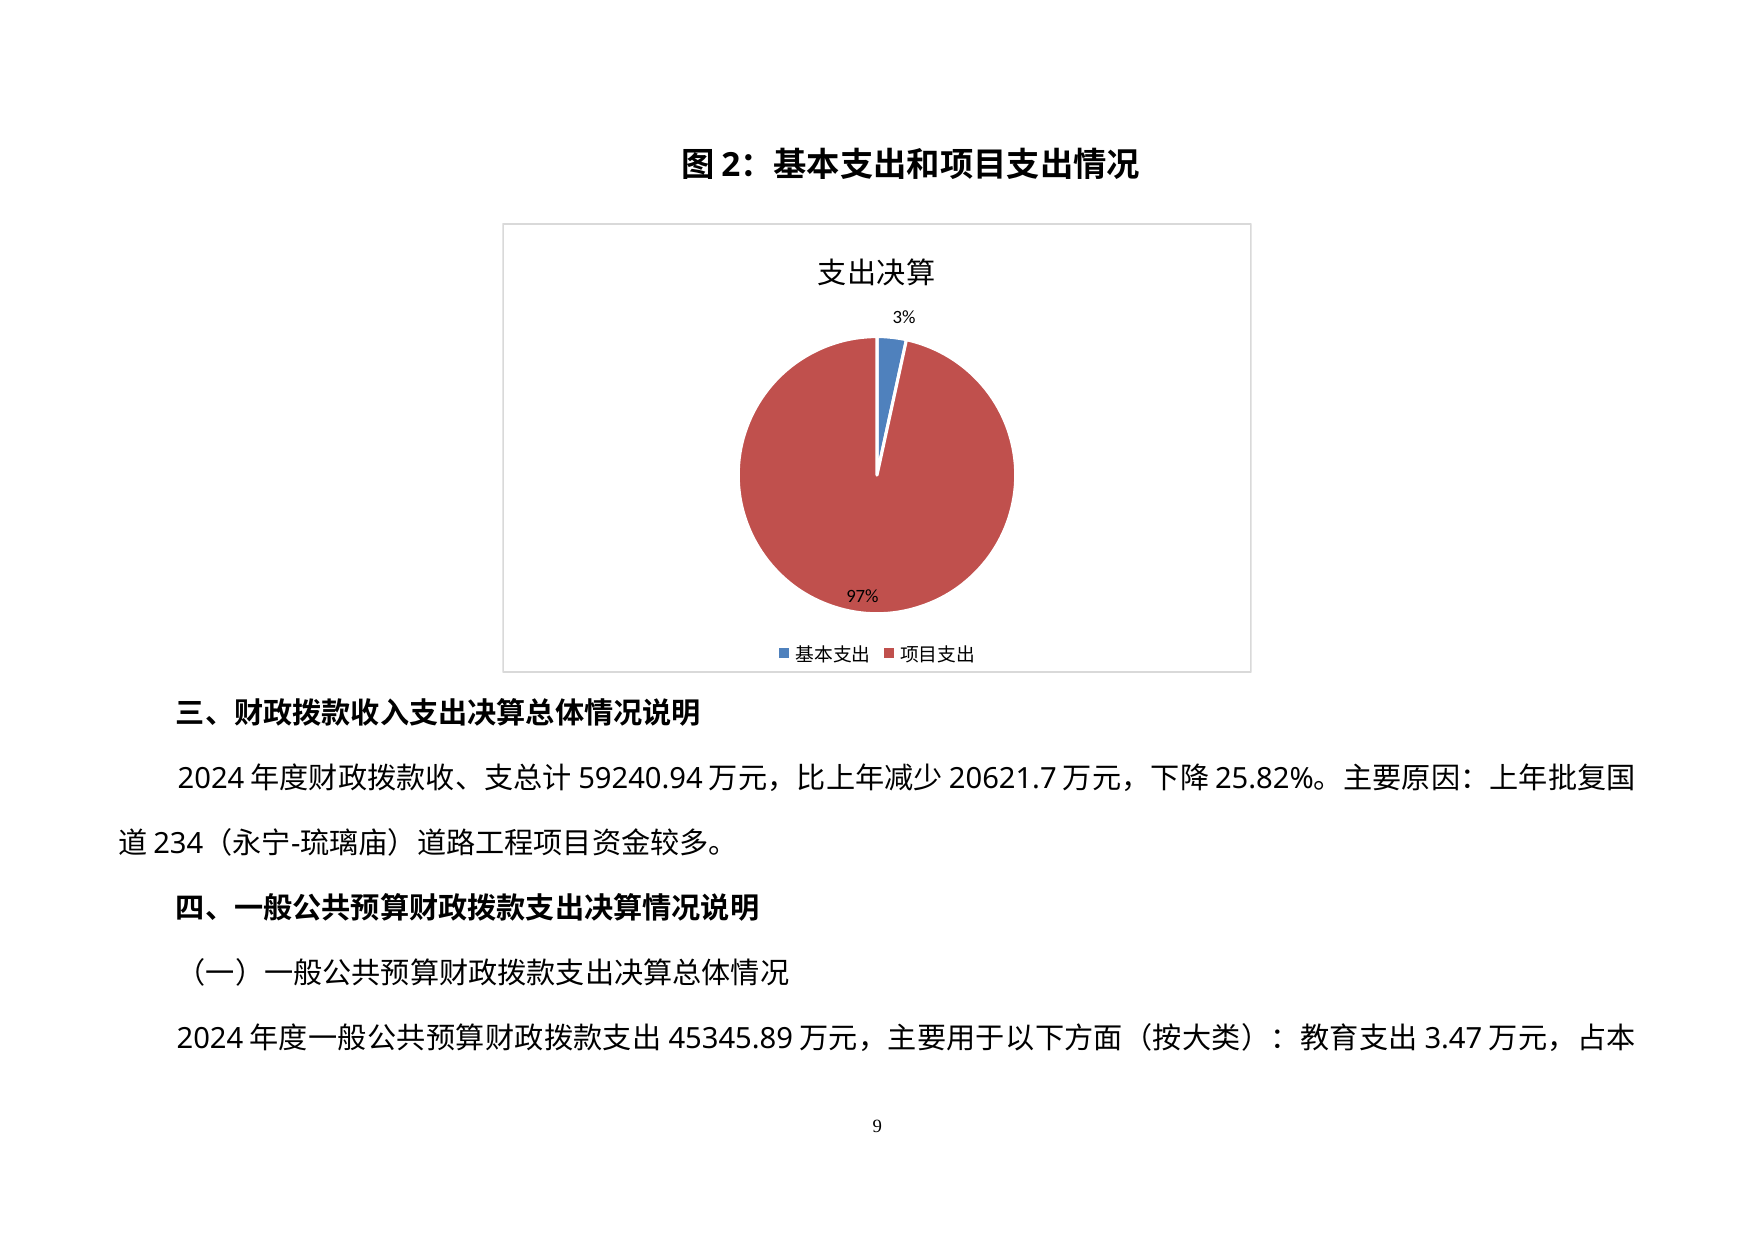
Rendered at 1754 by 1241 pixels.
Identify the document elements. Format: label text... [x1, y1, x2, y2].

text 三、财政拨款收入支出决算总体情况说明 [118, 678, 1636, 743]
text 四、一般公共预算财政拨款支出决算情况说明 [118, 873, 1636, 938]
text 2024年度财政拨款收、支总计59240.94万元，比上年减少20621.7万元，下降25.82%。主要原因：上年批复国道234（永宁-琉璃庙）道路工程项目资金较多。 [118, 743, 1636, 873]
subtitle 图2：基本支出和项目支出情况 [118, 129, 1636, 194]
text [118, 1003, 1636, 1068]
text （一）一般公共预算财政拨款支出决算总体情况 [118, 938, 1636, 1003]
